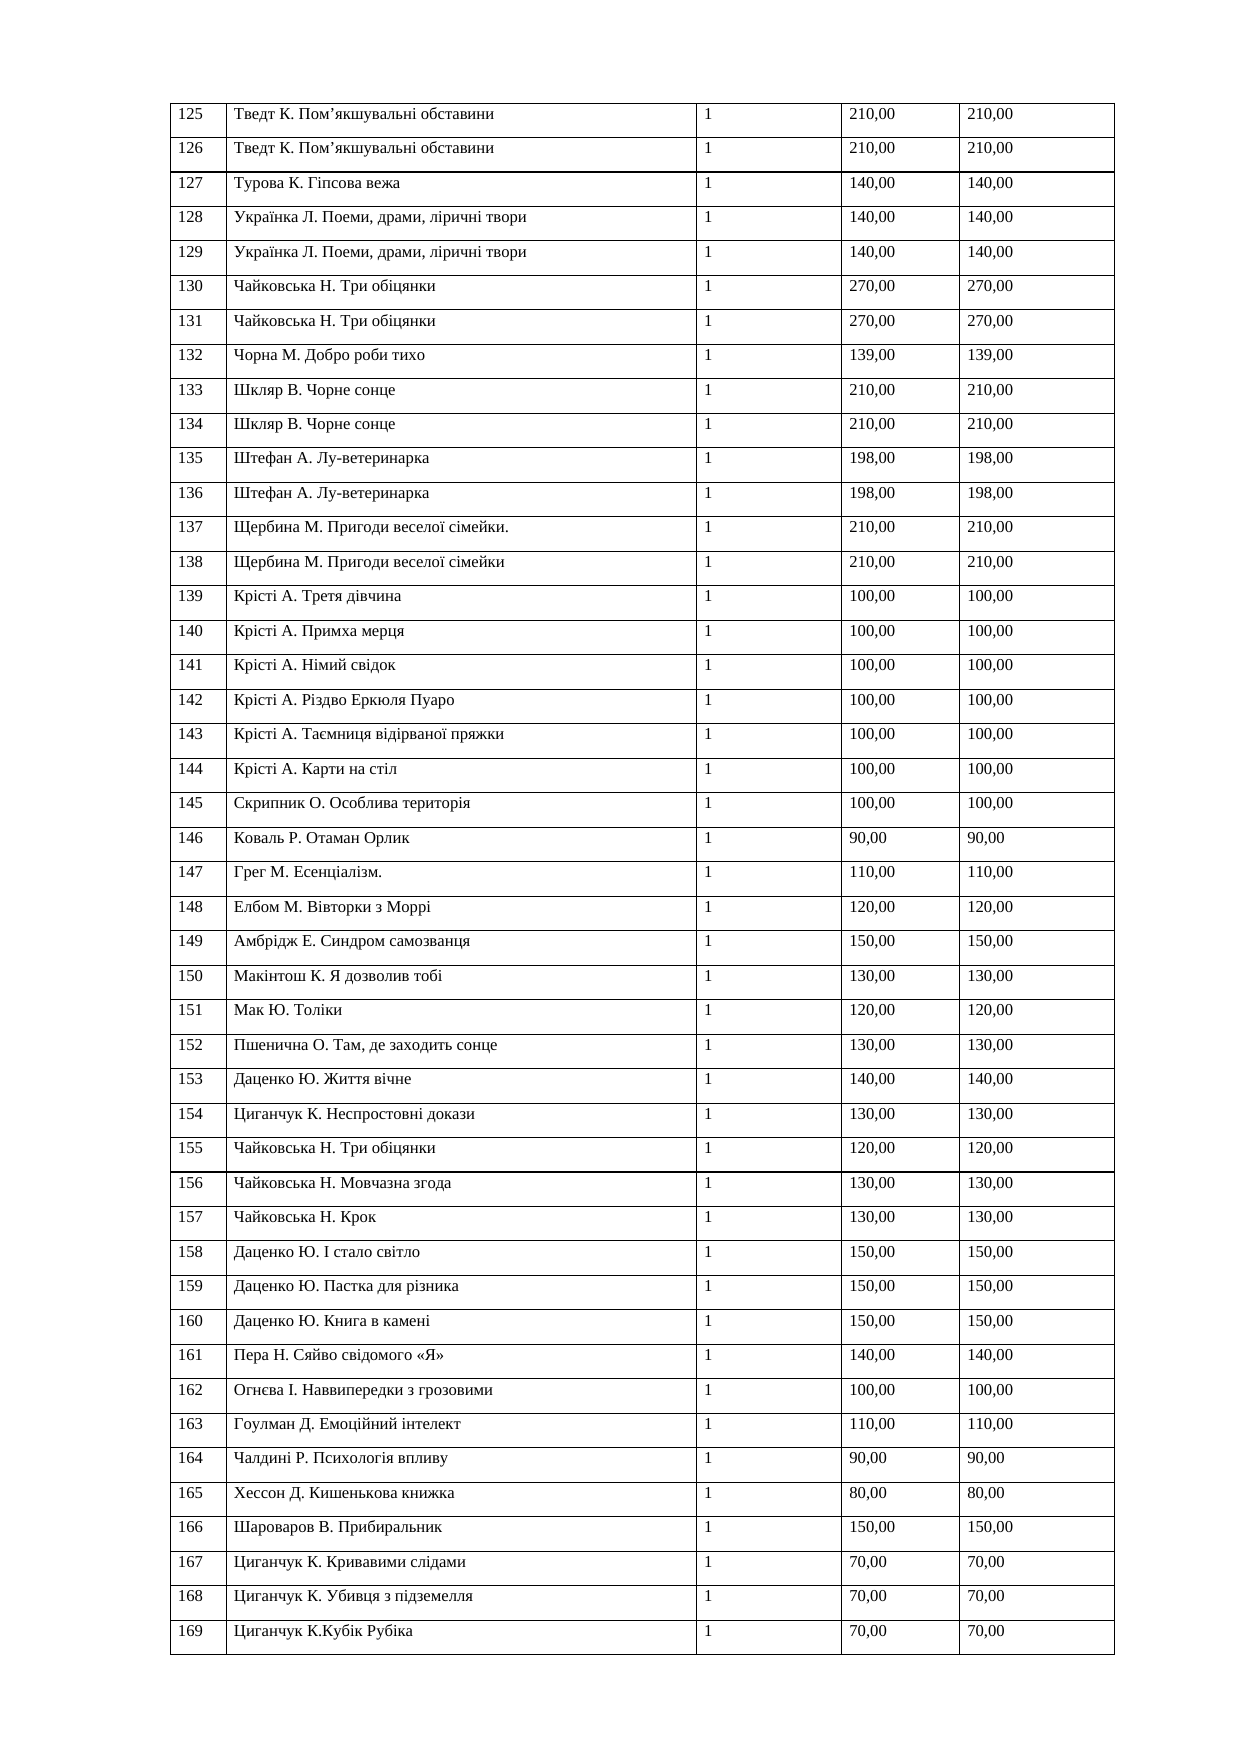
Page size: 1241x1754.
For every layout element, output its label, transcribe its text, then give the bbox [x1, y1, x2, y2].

table_cell 130,00 [842, 1104, 959, 1137]
table_cell 130 [171, 276, 226, 309]
table_cell 1 [697, 1035, 841, 1068]
table_cell 210,00 [960, 379, 1114, 413]
table_cell 150,00 [960, 1517, 1114, 1551]
table_cell 167 [171, 1552, 226, 1585]
table_cell 130,00 [960, 1035, 1114, 1068]
table_cell 1 [697, 1276, 841, 1309]
table_cell 139 [171, 586, 226, 620]
table_cell 140,00 [960, 173, 1114, 206]
table_cell 1 [697, 1241, 841, 1275]
table_cell 70,00 [960, 1586, 1114, 1619]
table_cell 198,00 [960, 483, 1114, 516]
table_cell 135 [171, 448, 226, 482]
table_cell 157 [171, 1207, 226, 1240]
table_cell 110,00 [842, 1414, 959, 1447]
table_cell 166 [171, 1517, 226, 1551]
table_cell 1 [697, 862, 841, 896]
table_cell 100,00 [960, 655, 1114, 689]
table_cell 150,00 [842, 931, 959, 964]
table_cell 100,00 [842, 621, 959, 654]
table_cell 1 [697, 138, 841, 171]
table_cell 126 [171, 138, 226, 171]
table_cell Даценко Ю. Життя вічне [227, 1069, 696, 1102]
table_cell 100,00 [960, 1379, 1114, 1413]
table_cell 210,00 [842, 552, 959, 585]
table_cell 1 [697, 1586, 841, 1619]
table_cell 70,00 [960, 1552, 1114, 1585]
table_cell 127 [171, 173, 226, 206]
table_cell 100,00 [842, 759, 959, 792]
table_cell Циганчук К. Убивця з підземелля [227, 1586, 696, 1619]
table_cell 1 [697, 1552, 841, 1585]
table_cell 100,00 [960, 621, 1114, 654]
table_cell 153 [171, 1069, 226, 1102]
table_cell 1 [697, 552, 841, 585]
table_cell 125 [171, 104, 226, 137]
table_cell 120,00 [842, 1000, 959, 1033]
table_cell 270,00 [842, 276, 959, 309]
table_cell 149 [171, 931, 226, 964]
table_cell Штефан А. Лу-ветеринарка [227, 483, 696, 516]
table_cell 146 [171, 828, 226, 861]
table_cell 150,00 [842, 1276, 959, 1309]
table_cell 120,00 [960, 1138, 1114, 1171]
table_cell 130,00 [842, 1173, 959, 1206]
table_cell 130,00 [842, 1207, 959, 1240]
table_cell 70,00 [842, 1621, 959, 1654]
table_cell 1 [697, 724, 841, 758]
table_cell 90,00 [842, 828, 959, 861]
table_cell 1 [697, 586, 841, 620]
table_cell 210,00 [842, 414, 959, 447]
table_cell 210,00 [842, 379, 959, 413]
table_cell Чалдині Р. Психологія впливу [227, 1448, 696, 1482]
table_cell 1 [697, 1345, 841, 1378]
table_cell Макінтош К. Я дозволив тобі [227, 966, 696, 999]
table_cell Даценко Ю. Пастка для різника [227, 1276, 696, 1309]
table_cell 132 [171, 345, 226, 378]
table_cell 1 [697, 104, 841, 137]
table_cell 148 [171, 897, 226, 930]
table_cell 210,00 [960, 552, 1114, 585]
table_cell 1 [697, 1517, 841, 1551]
table_cell 1 [697, 655, 841, 689]
table_cell 100,00 [960, 690, 1114, 723]
table_cell Турова К. Гіпсова вежа [227, 173, 696, 206]
table_cell 150,00 [960, 1310, 1114, 1344]
table_cell 80,00 [960, 1483, 1114, 1516]
table_cell Тведт К. Пом’якшувальні обставини [227, 138, 696, 171]
table_cell 154 [171, 1104, 226, 1137]
table_cell 140,00 [960, 207, 1114, 240]
table_cell 142 [171, 690, 226, 723]
table_cell Скрипник О. Особлива територія [227, 793, 696, 827]
table_cell Хессон Д. Кишенькова книжка [227, 1483, 696, 1516]
table_cell Даценко Ю. І стало світло [227, 1241, 696, 1275]
table_cell 1 [697, 1104, 841, 1137]
table_cell 80,00 [842, 1483, 959, 1516]
table_cell 161 [171, 1345, 226, 1378]
table_cell 1 [697, 1621, 841, 1654]
table_cell 155 [171, 1138, 226, 1171]
table_cell 1 [697, 1000, 841, 1033]
table_cell 100,00 [842, 690, 959, 723]
table_cell Амбрідж Е. Синдром самозванця [227, 931, 696, 964]
table_cell 1 [697, 1138, 841, 1171]
table_cell 134 [171, 414, 226, 447]
table_cell 140,00 [842, 207, 959, 240]
table_cell 210,00 [960, 138, 1114, 171]
table_cell 100,00 [960, 759, 1114, 792]
table_cell Коваль Р. Отаман Орлик [227, 828, 696, 861]
table_cell 150,00 [842, 1310, 959, 1344]
table_cell 1 [697, 414, 841, 447]
table_cell Мак Ю. Толіки [227, 1000, 696, 1033]
table_cell 120,00 [960, 1000, 1114, 1033]
table_cell 130,00 [842, 966, 959, 999]
table_cell 129 [171, 241, 226, 275]
table_cell 110,00 [842, 862, 959, 896]
table_cell 1 [697, 1414, 841, 1447]
table_cell 130,00 [960, 1173, 1114, 1206]
table_cell 139,00 [842, 345, 959, 378]
table_cell 136 [171, 483, 226, 516]
table_cell 156 [171, 1173, 226, 1206]
table_cell 130,00 [960, 1104, 1114, 1137]
table_cell 131 [171, 310, 226, 344]
table_cell 150,00 [960, 1276, 1114, 1309]
table_cell 1 [697, 897, 841, 930]
table_cell 120,00 [842, 1138, 959, 1171]
table_cell Крісті А. Різдво Еркюля Пуаро [227, 690, 696, 723]
table_cell Шароваров В. Прибиральник [227, 1517, 696, 1551]
table_cell 1 [697, 276, 841, 309]
table_cell Штефан А. Лу-ветеринарка [227, 448, 696, 482]
table_cell 144 [171, 759, 226, 792]
table_cell 140,00 [960, 241, 1114, 275]
table_cell 140,00 [960, 1069, 1114, 1102]
table_cell Чайковська Н. Три обіцянки [227, 276, 696, 309]
table_cell 1 [697, 517, 841, 551]
table_cell 162 [171, 1379, 226, 1413]
table_cell 198,00 [842, 483, 959, 516]
table_cell 210,00 [842, 138, 959, 171]
table_cell 145 [171, 793, 226, 827]
table_cell 158 [171, 1241, 226, 1275]
table_cell 100,00 [842, 724, 959, 758]
table_cell Українка Л. Поеми, драми, ліричні твори [227, 207, 696, 240]
table_cell 163 [171, 1414, 226, 1447]
table_cell Пера Н. Сяйво свідомого «Я» [227, 1345, 696, 1378]
table_cell 210,00 [960, 517, 1114, 551]
table_cell Щербина М. Пригоди веселої сімейки [227, 552, 696, 585]
table_cell Елбом М. Вівторки з Моррі [227, 897, 696, 930]
table_cell 1 [697, 345, 841, 378]
table_cell 1 [697, 828, 841, 861]
table_cell 270,00 [960, 310, 1114, 344]
table_cell 140,00 [842, 1069, 959, 1102]
table_cell Шкляр В. Чорне сонце [227, 414, 696, 447]
table_cell Чайковська Н. Мовчазна згода [227, 1173, 696, 1206]
table_cell Шкляр В. Чорне сонце [227, 379, 696, 413]
table_cell Крісті А. Карти на стіл [227, 759, 696, 792]
table_cell 1 [697, 207, 841, 240]
table_cell 210,00 [842, 517, 959, 551]
table_cell Даценко Ю. Книга в камені [227, 1310, 696, 1344]
table_cell 100,00 [842, 586, 959, 620]
table_cell 120,00 [960, 897, 1114, 930]
table_cell 100,00 [960, 586, 1114, 620]
table_cell 150 [171, 966, 226, 999]
table_cell 1 [697, 310, 841, 344]
table_cell 1 [697, 173, 841, 206]
table_cell 270,00 [842, 310, 959, 344]
table_cell 70,00 [842, 1586, 959, 1619]
table_cell Крісті А. Німий свідок [227, 655, 696, 689]
table_cell 1 [697, 1173, 841, 1206]
table_cell 1 [697, 621, 841, 654]
table_cell Гоулман Д. Емоційний інтелект [227, 1414, 696, 1447]
table_cell Циганчук К.Кубік Рубіка [227, 1621, 696, 1654]
table_cell 1 [697, 690, 841, 723]
table_cell 1 [697, 1379, 841, 1413]
table_cell 1 [697, 966, 841, 999]
table_cell 143 [171, 724, 226, 758]
table_cell 1 [697, 379, 841, 413]
table_cell 130,00 [842, 1035, 959, 1068]
table_cell 1 [697, 793, 841, 827]
table_cell 198,00 [842, 448, 959, 482]
table_cell 138 [171, 552, 226, 585]
table_cell 137 [171, 517, 226, 551]
table_cell 140 [171, 621, 226, 654]
table_cell 90,00 [960, 828, 1114, 861]
table_cell 110,00 [960, 862, 1114, 896]
table_cell Крісті А. Третя дівчина [227, 586, 696, 620]
table_cell 110,00 [960, 1414, 1114, 1447]
table_cell Грег М. Есенціалізм. [227, 862, 696, 896]
table_cell Тведт К. Пом’якшувальні обставини [227, 104, 696, 137]
table_cell 140,00 [842, 241, 959, 275]
table_cell 168 [171, 1586, 226, 1619]
table_cell 90,00 [960, 1448, 1114, 1482]
table_cell Щербина М. Пригоди веселої сімейки. [227, 517, 696, 551]
table_cell 100,00 [960, 793, 1114, 827]
table_cell 164 [171, 1448, 226, 1482]
table_cell 210,00 [960, 104, 1114, 137]
table_cell 130,00 [960, 966, 1114, 999]
table_cell 141 [171, 655, 226, 689]
table_cell 150,00 [842, 1241, 959, 1275]
table_cell Українка Л. Поеми, драми, ліричні твори [227, 241, 696, 275]
table_cell 147 [171, 862, 226, 896]
table_cell 1 [697, 1448, 841, 1482]
table_cell Чорна М. Добро роби тихо [227, 345, 696, 378]
table_cell 100,00 [960, 724, 1114, 758]
table_cell 140,00 [842, 1345, 959, 1378]
table_cell 1 [697, 241, 841, 275]
table_cell 165 [171, 1483, 226, 1516]
table_cell 1 [697, 483, 841, 516]
table_cell 140,00 [960, 1345, 1114, 1378]
table_cell 1 [697, 759, 841, 792]
table_cell 1 [697, 1069, 841, 1102]
table_cell 150,00 [960, 931, 1114, 964]
table_cell 1 [697, 1310, 841, 1344]
table_cell 210,00 [960, 414, 1114, 447]
table_cell 70,00 [842, 1552, 959, 1585]
table_cell Чайковська Н. Три обіцянки [227, 1138, 696, 1171]
table_cell 90,00 [842, 1448, 959, 1482]
table_cell 159 [171, 1276, 226, 1309]
table_cell 210,00 [842, 104, 959, 137]
table_cell 130,00 [960, 1207, 1114, 1240]
table_cell 100,00 [842, 655, 959, 689]
table_cell 1 [697, 1483, 841, 1516]
table_cell 133 [171, 379, 226, 413]
table_cell Крісті А. Таємниця відірваної пряжки [227, 724, 696, 758]
table_cell 150,00 [960, 1241, 1114, 1275]
table_cell Чайковська Н. Три обіцянки [227, 310, 696, 344]
table_cell 140,00 [842, 173, 959, 206]
table_cell Чайковська Н. Крок [227, 1207, 696, 1240]
table_cell 1 [697, 931, 841, 964]
table_cell Пшенична О. Там, де заходить сонце [227, 1035, 696, 1068]
table_cell 128 [171, 207, 226, 240]
table_cell 139,00 [960, 345, 1114, 378]
table_cell 169 [171, 1621, 226, 1654]
table_cell 120,00 [842, 897, 959, 930]
table_cell 150,00 [842, 1517, 959, 1551]
table_cell 198,00 [960, 448, 1114, 482]
table_cell 100,00 [842, 793, 959, 827]
table_cell 160 [171, 1310, 226, 1344]
table_cell 1 [697, 448, 841, 482]
table_cell 70,00 [960, 1621, 1114, 1654]
table_cell Циганчук К. Неспростовні докази [227, 1104, 696, 1137]
table_cell 270,00 [960, 276, 1114, 309]
table_cell Циганчук К. Кривавими слідами [227, 1552, 696, 1585]
table_cell Огнєва І. Наввипередки з грозовими [227, 1379, 696, 1413]
table_cell Крісті А. Примха мерця [227, 621, 696, 654]
table_cell 1 [697, 1207, 841, 1240]
table_cell 151 [171, 1000, 226, 1033]
table_cell 100,00 [842, 1379, 959, 1413]
table_cell 152 [171, 1035, 226, 1068]
